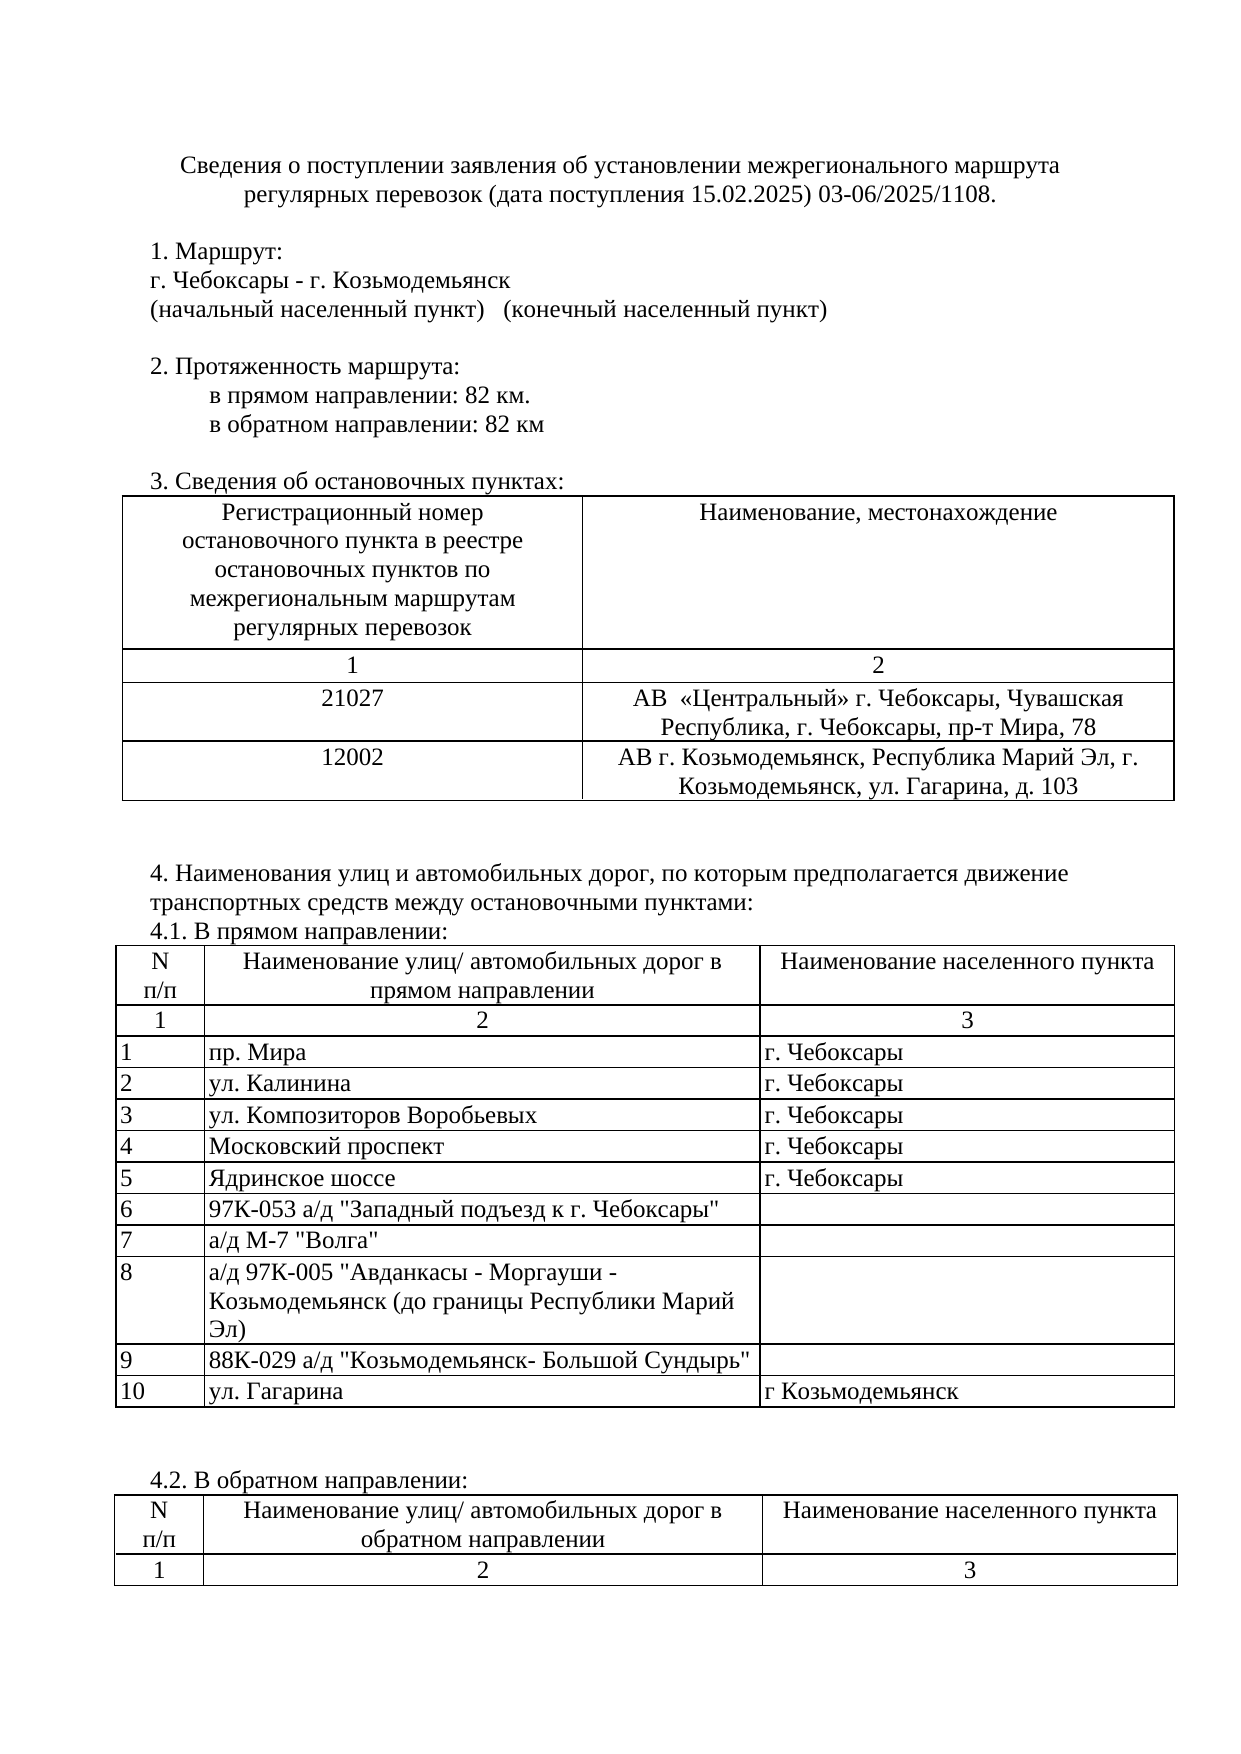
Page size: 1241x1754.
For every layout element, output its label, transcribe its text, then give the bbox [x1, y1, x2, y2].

table_header N п/п [117, 946, 204, 1004]
text г. Чебоксары - г. Козьмодемьянск [150, 265, 1090, 294]
table_cell г. Чебоксары [761, 1068, 1174, 1098]
table_cell 4 [117, 1131, 204, 1161]
table_header Наименование, местонахождение [583, 497, 1173, 648]
text в обратном направлении: 82 км [150, 409, 1090, 437]
table_cell [761, 1345, 1174, 1375]
table_cell 97К-053 а/д "Западный подъезд к г. Чебоксары" [205, 1194, 759, 1224]
table_cell пр. Мира [205, 1037, 759, 1067]
table_header Наименование населенного пункта [761, 946, 1174, 1004]
text 3. Сведения об остановочных пунктах: [150, 466, 1090, 495]
table_cell 1 [123, 650, 582, 681]
table_cell 1 [117, 1037, 204, 1067]
table_header N п/п [115, 1496, 203, 1553]
table_cell [761, 1194, 1174, 1224]
table_cell 7 [117, 1226, 204, 1256]
table_header Наименование населенного пункта [763, 1496, 1177, 1553]
table_cell Московский проспект [205, 1131, 759, 1161]
table_cell г Козьмодемьянск [761, 1376, 1174, 1406]
table_cell г. Чебоксары [761, 1037, 1174, 1067]
text Сведения о поступлении заявления об установлении межрегионального маршрута регулярных перевозок (дата поступления 15.02.2025) 03-06/2025/1108. [150, 150, 1090, 207]
table_cell ул. Калинина [205, 1068, 759, 1098]
table_cell АВ «Центральный» г. Чебоксары, Чувашская Республика, г. Чебоксары, пр-т Мира, 78 [583, 683, 1173, 740]
table_cell 2 [583, 650, 1173, 681]
table_cell 2 [204, 1555, 762, 1584]
table_cell 3 [761, 1006, 1174, 1035]
table_cell а/д М-7 "Волга" [205, 1226, 759, 1256]
table_cell 2 [117, 1068, 204, 1098]
table_cell [761, 1226, 1174, 1256]
table_cell 2 [205, 1006, 759, 1035]
table_cell 21027 [123, 683, 582, 740]
table_cell г. Чебоксары [761, 1100, 1174, 1130]
text 1. Маршрут: [150, 236, 1090, 265]
text 4.2. В обратном направлении: [150, 1465, 1090, 1494]
text (начальный населенный пункт) (конечный населенный пункт) [150, 294, 1090, 322]
table_cell 3 [763, 1553, 1177, 1584]
table_cell 12002 [123, 742, 582, 799]
table_cell 1 [117, 1006, 204, 1035]
table_cell г. Чебоксары [761, 1163, 1174, 1193]
table_cell а/д 97К-005 "Авданкасы - Моргауши -Козьмодемьянск (до границы Республики Марий Эл) [205, 1257, 759, 1343]
text 2. Протяженность маршрута: [150, 351, 1090, 380]
table_cell [761, 1257, 1174, 1343]
table_header Наименование улиц/ автомобильных дорог в обратном направлении [204, 1496, 762, 1553]
text в прямом направлении: 82 км. [150, 380, 1090, 409]
table_cell 6 [117, 1194, 204, 1224]
table_cell 5 [117, 1163, 204, 1193]
table_cell 88К-029 а/д "Козьмодемьянск- Большой Сундырь" [205, 1345, 759, 1375]
table_cell 9 [117, 1345, 204, 1375]
table_cell ул. Композиторов Воробьевых [205, 1100, 759, 1130]
text 4.1. В прямом направлении: [150, 916, 1090, 945]
table_header Наименование улиц/ автомобильных дорог в прямом направлении [205, 946, 759, 1004]
table_cell 3 [117, 1100, 204, 1130]
table_header Регистрационный номер остановочного пункта в реестре остановочных пунктов по межрегиональным маршрутам регулярных перевозок [123, 497, 582, 648]
table_cell Ядринское шоссе [205, 1163, 759, 1193]
table_cell 10 [117, 1376, 204, 1406]
table_cell АВ г. Козьмодемьянск, Республика Марий Эл, г. Козьмодемьянск, ул. Гагарина, д. 103 [583, 742, 1173, 799]
table_cell 8 [117, 1257, 204, 1343]
table_cell г. Чебоксары [761, 1131, 1174, 1161]
text 4. Наименования улиц и автомобильных дорог, по которым предполагается движение транспортных средств между остановочными пунктами: [150, 858, 1090, 916]
table_cell 1 [115, 1554, 203, 1584]
table_cell ул. Гагарина [205, 1376, 759, 1406]
